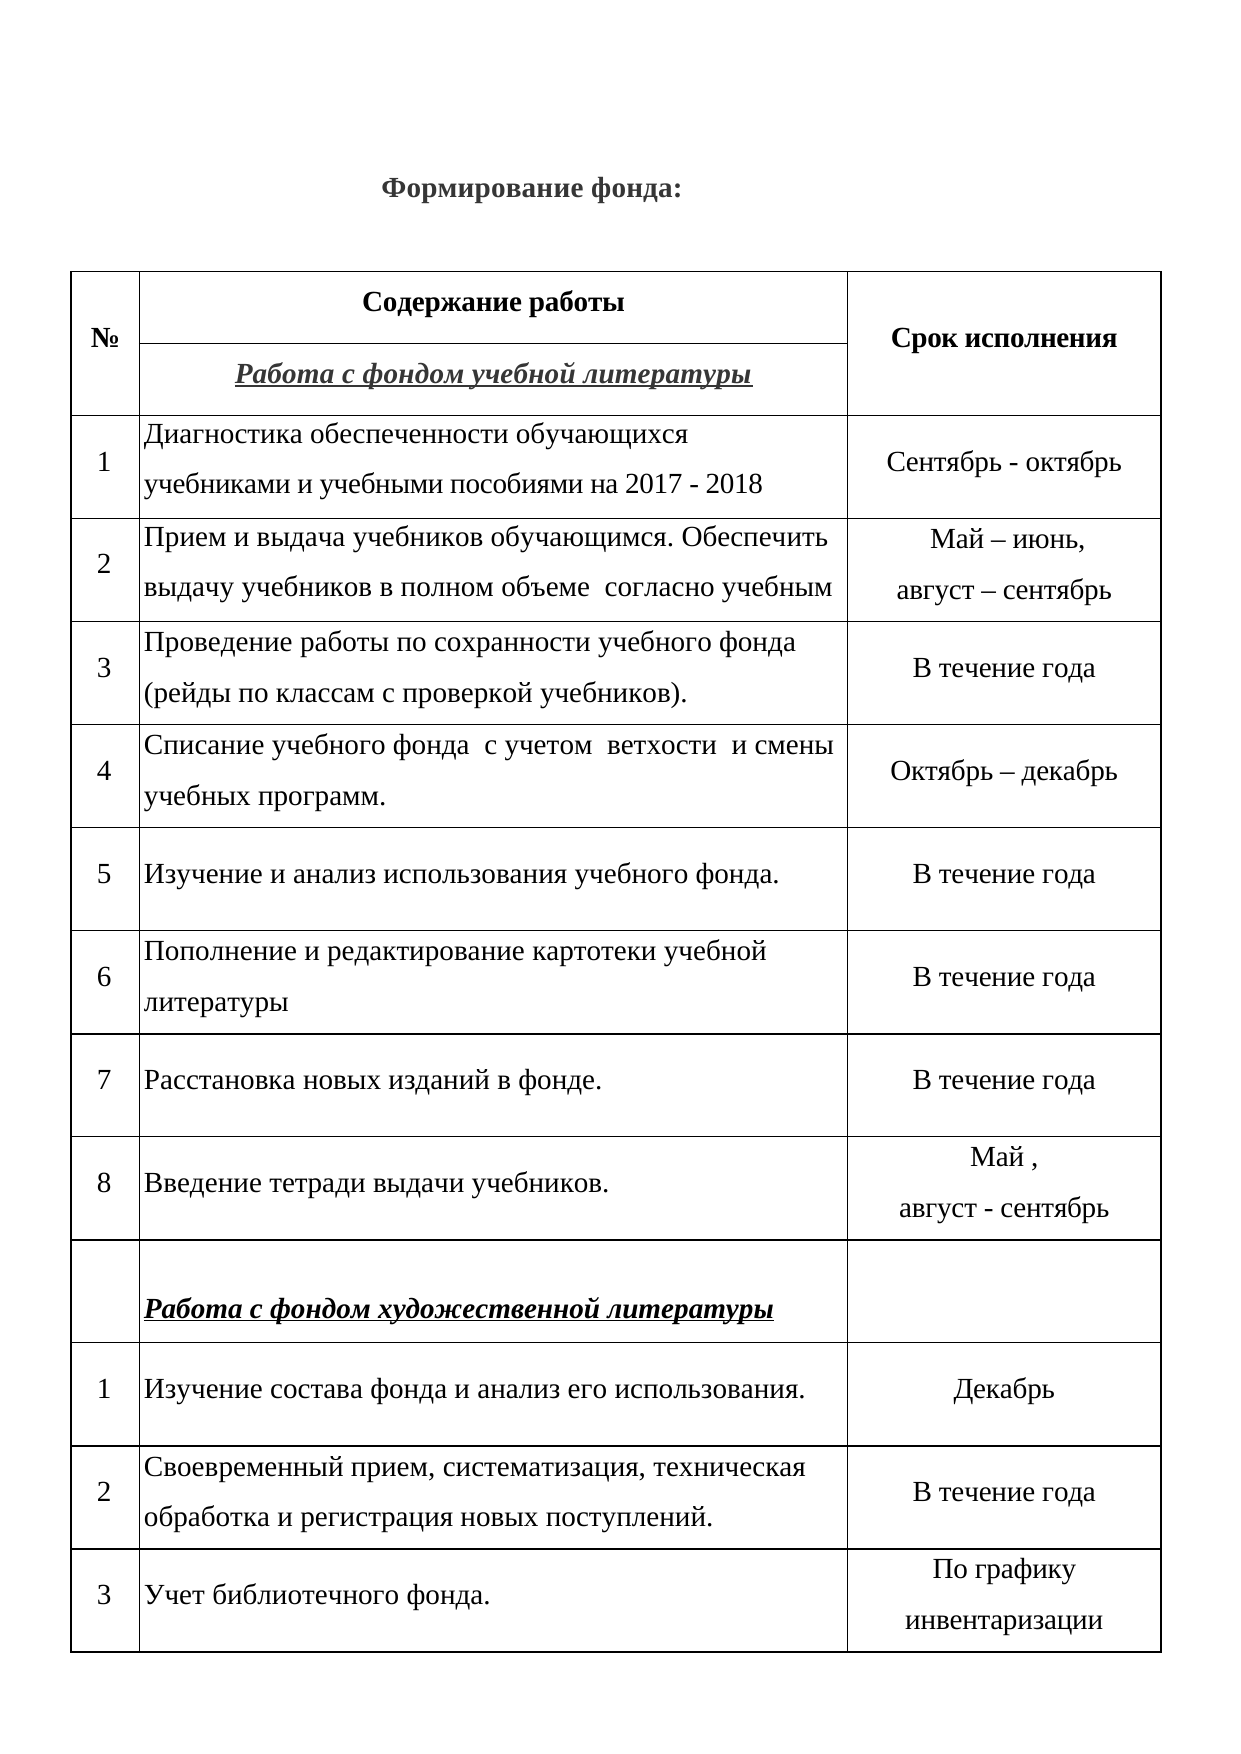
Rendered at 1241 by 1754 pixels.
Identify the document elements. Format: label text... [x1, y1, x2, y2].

table_cell Диагностика обеспеченности обучающихся учебниками и учебными пособиями на 2017 - 2018 учебный год. [140, 416, 847, 518]
table_cell 5 [72, 828, 139, 930]
table_cell Работа с фондом учебной литературы [140, 344, 847, 415]
table_cell 3 [72, 1550, 139, 1651]
table_cell Введение тетради выдачи учебников. [140, 1137, 847, 1239]
table_header Срок исполнения [848, 272, 1160, 415]
table_cell Изучение и анализ использования учебного фонда. [140, 828, 847, 930]
table_cell В течение года [848, 1035, 1160, 1136]
table_cell Сентябрь - октябрь [848, 416, 1160, 518]
table_cell В течение года [848, 1447, 1160, 1548]
table_cell 3 [72, 622, 139, 724]
table_cell Май – июнь, август – сентябрь [848, 519, 1160, 621]
table_cell Проведение работы по сохранности учебного фонда (рейды по классам с проверкой учебников). [140, 622, 847, 724]
table_cell 8 [72, 1137, 139, 1239]
table_cell Прием и выдача учебников обучающимся. Обеспечить выдачу учебников в полном объеме согласно учебным программам. [140, 519, 847, 621]
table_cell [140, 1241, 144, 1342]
table_cell Май , август - сентябрь [848, 1137, 1160, 1239]
table_header № [72, 272, 139, 415]
table_cell 4 [72, 725, 139, 827]
table_cell 2 [72, 1447, 139, 1548]
table_cell Декабрь [848, 1343, 1160, 1445]
table_cell В течение года [848, 931, 1160, 1033]
table_cell 1 [72, 416, 139, 518]
table_cell Октябрь – декабрь [848, 725, 1160, 827]
text Формирование фонда: [75, 170, 1165, 204]
table_header Содержание работы [140, 272, 847, 343]
table_cell [848, 1241, 1160, 1342]
table_cell Своевременный прием, систематизация, техническая обработка и регистрация новых поступлений. [140, 1447, 847, 1548]
table_cell 1 [72, 1343, 139, 1445]
table_cell Пополнение и редактирование картотеки учебной литературы [140, 931, 847, 1033]
table_cell В течение года [848, 622, 1160, 724]
table_cell В течение года [848, 828, 1160, 930]
table_cell 7 [72, 1035, 139, 1136]
table_cell По графику инвентаризации [848, 1550, 1160, 1651]
table_cell Расстановка новых изданий в фонде. [140, 1035, 847, 1136]
table_cell 6 [72, 931, 139, 1033]
table_cell Учет библиотечного фонда. [140, 1550, 847, 1651]
table_cell Списание учебного фонда с учетом ветхости и смены учебных программ. [140, 725, 847, 827]
table_cell Изучение состава фонда и анализ его использования. [140, 1343, 847, 1445]
table_cell [72, 1241, 139, 1342]
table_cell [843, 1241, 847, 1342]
table_cell 2 [72, 519, 139, 621]
